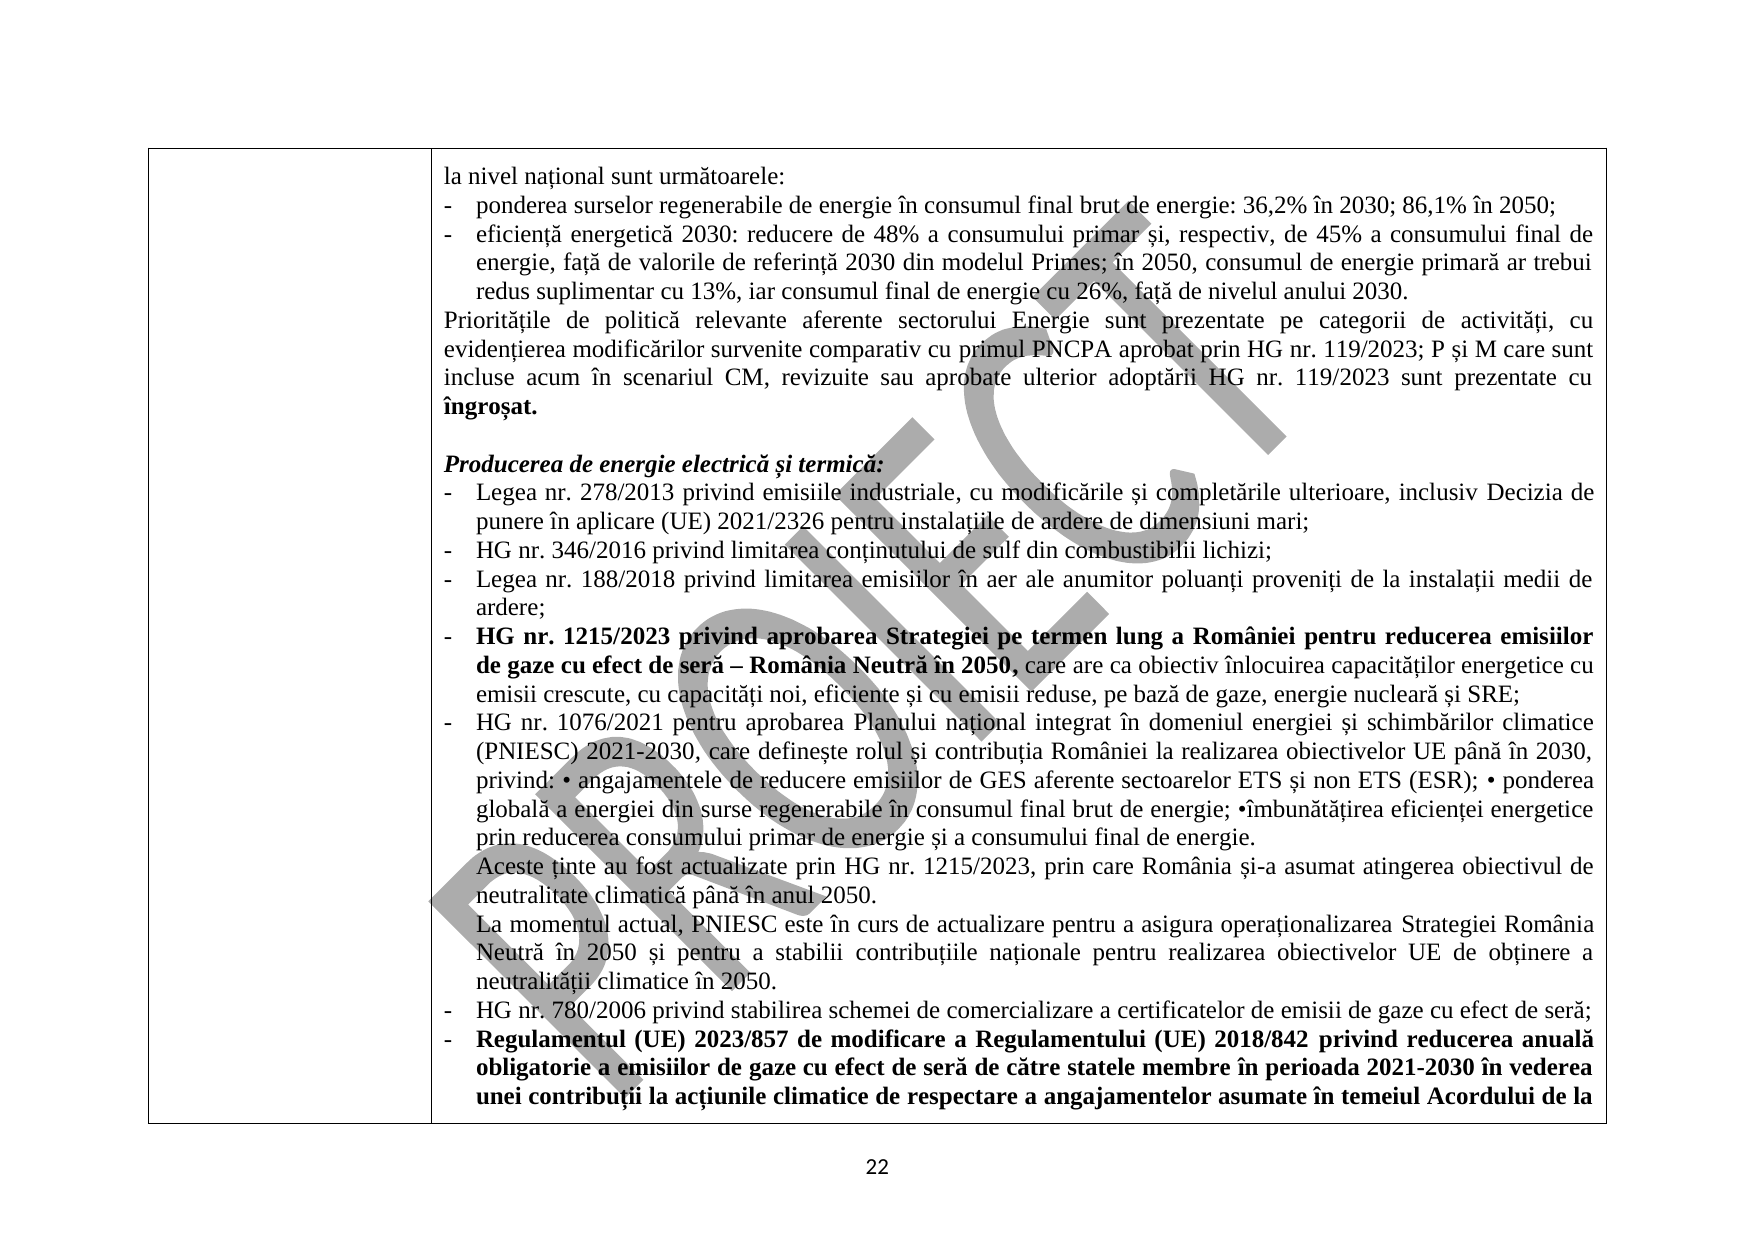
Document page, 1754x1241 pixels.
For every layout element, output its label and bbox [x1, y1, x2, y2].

table_cell [432, 149, 1606, 1122]
table_cell [149, 149, 431, 1122]
